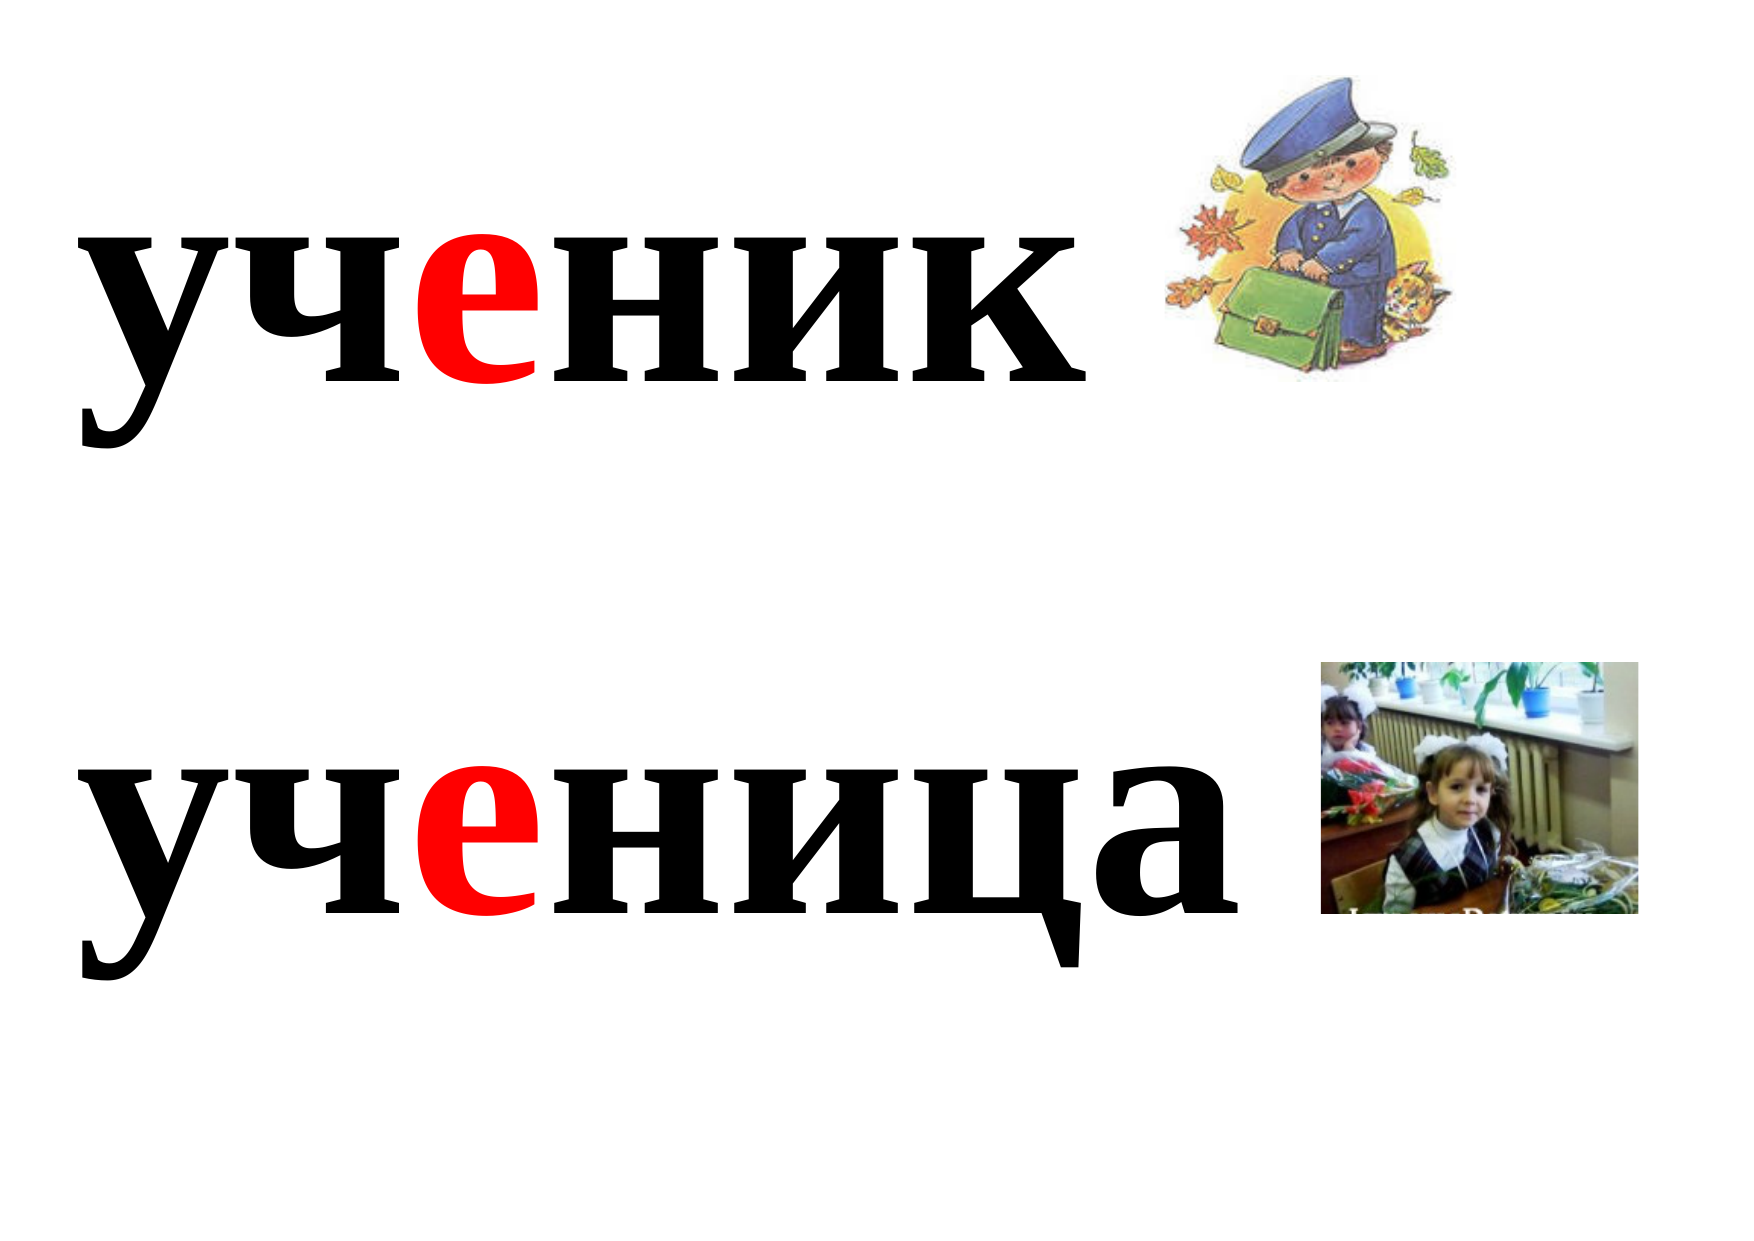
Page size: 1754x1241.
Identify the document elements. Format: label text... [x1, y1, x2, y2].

text ученик [75, 75, 1679, 449]
text ученица [75, 621, 1679, 981]
picture [1320, 662, 1639, 914]
picture [1164, 75, 1457, 382]
